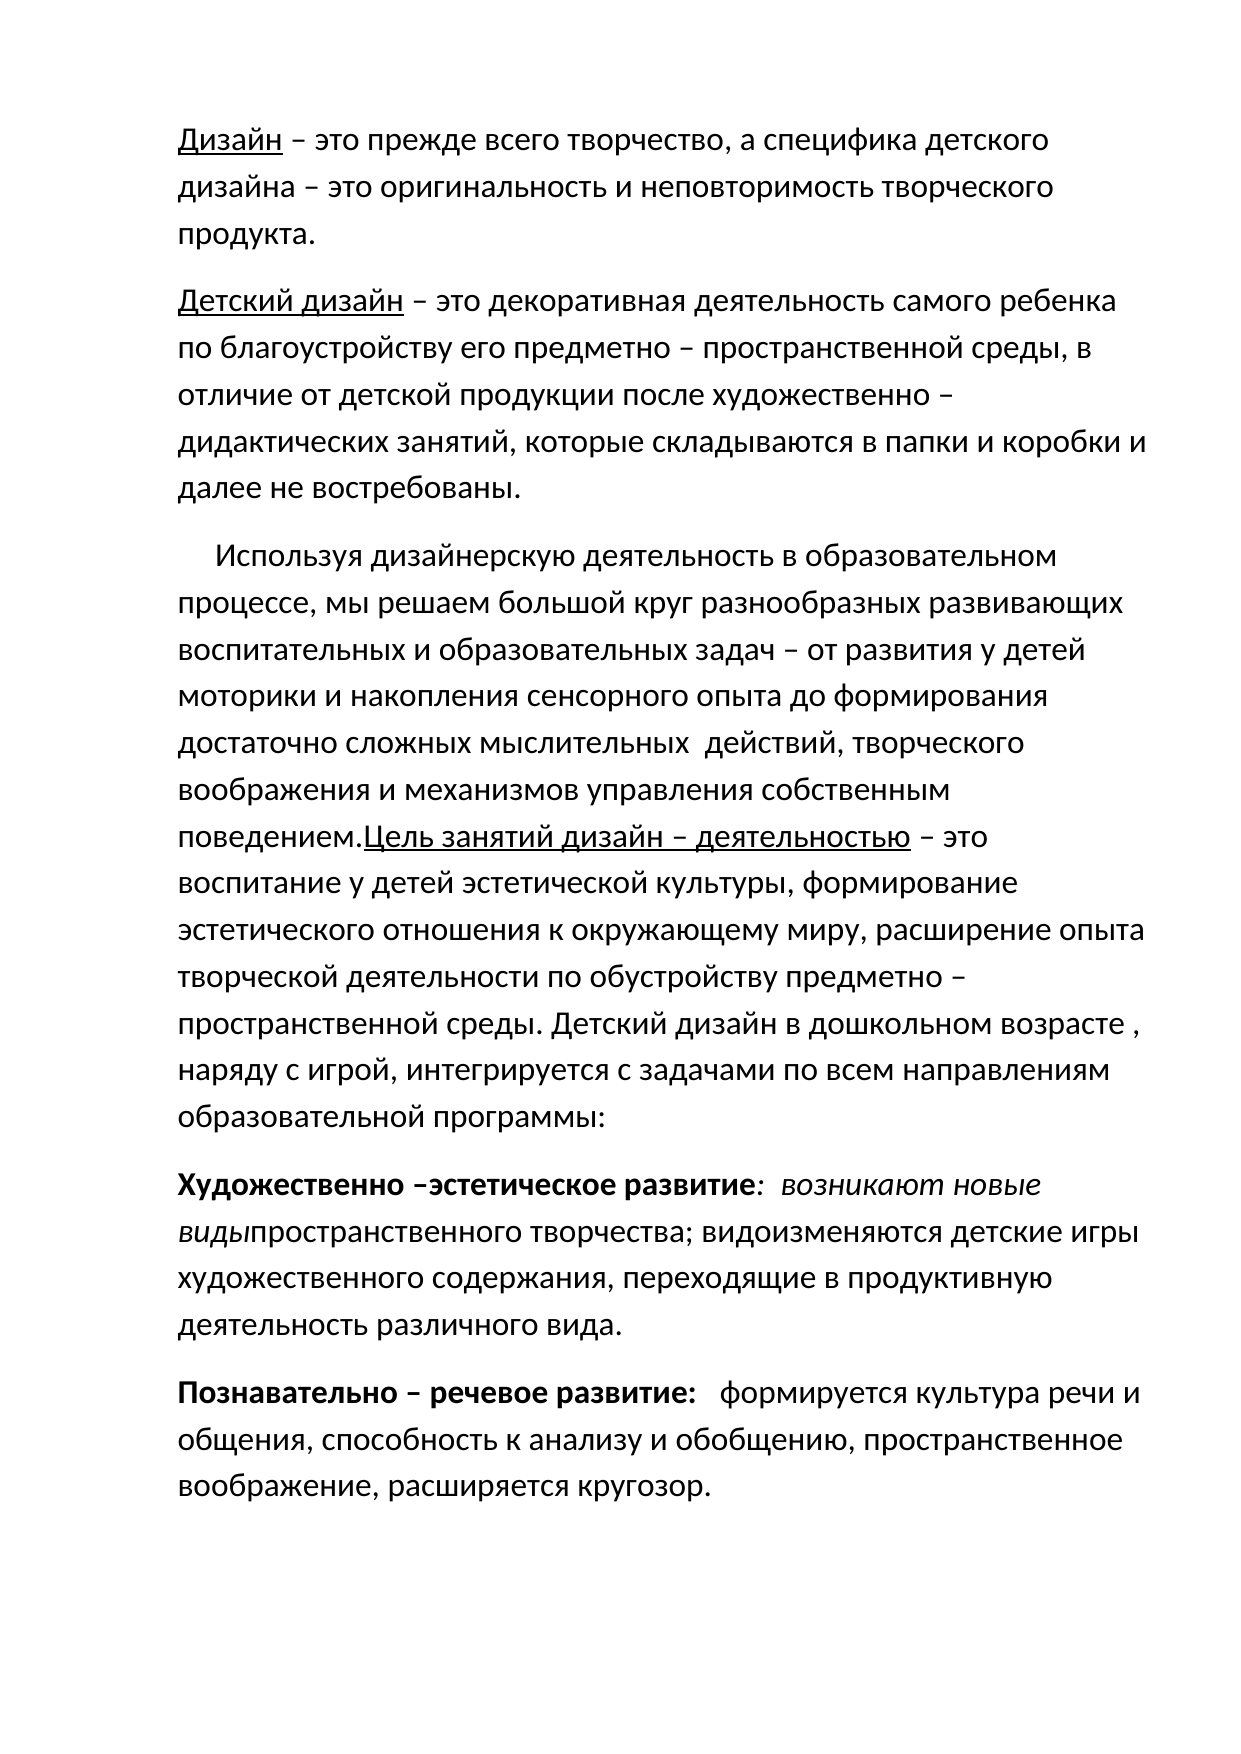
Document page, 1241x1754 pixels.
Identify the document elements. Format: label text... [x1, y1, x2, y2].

text Детский дизайн – это декоративная деятельность самого ребенка по благоустройству его предметно – пространственной среды, в отличие от детской продукции после художественно – дидактических занятий, которые складываются в папки и коробки и далее не востребованы. [177, 279, 1152, 507]
text Используя дизайнерскую деятельность в образовательном процессе, мы решаем большой круг разнообразных развивающих воспитательных и образовательных задач – от развития у детей моторики и накопления сенсорного опыта до формирования достаточно сложных мыслительных действий, творческого воображения и механизмов управления собственным поведением.Цель занятий дизайн – деятельностью – это воспитание у детей эстетической культуры, формирование эстетического отношения к окружающему миру, расширение опыта творческой деятельности по обустройству предметно – пространственной среды. Детский дизайн в дошкольном возрасте , наряду с игрой, интегрируется с задачами по всем направлениям образовательной программы: [177, 534, 1152, 1136]
text Художественно –эстетическое развитие: возникают новые видыпространственного творчества; видоизменяются детские игры художественного содержания, переходящие в продуктивную деятельность различного вида. [177, 1163, 1152, 1344]
text Познавательно – речевое развитие: формируется культура речи и общения, способность к анализу и обобщению, пространственное воображение, расширяется кругозор. [177, 1371, 1152, 1505]
text Дизайн – это прежде всего творчество, а специфика детского дизайна – это оригинальность и неповторимость творческого продукта. [177, 118, 1152, 252]
